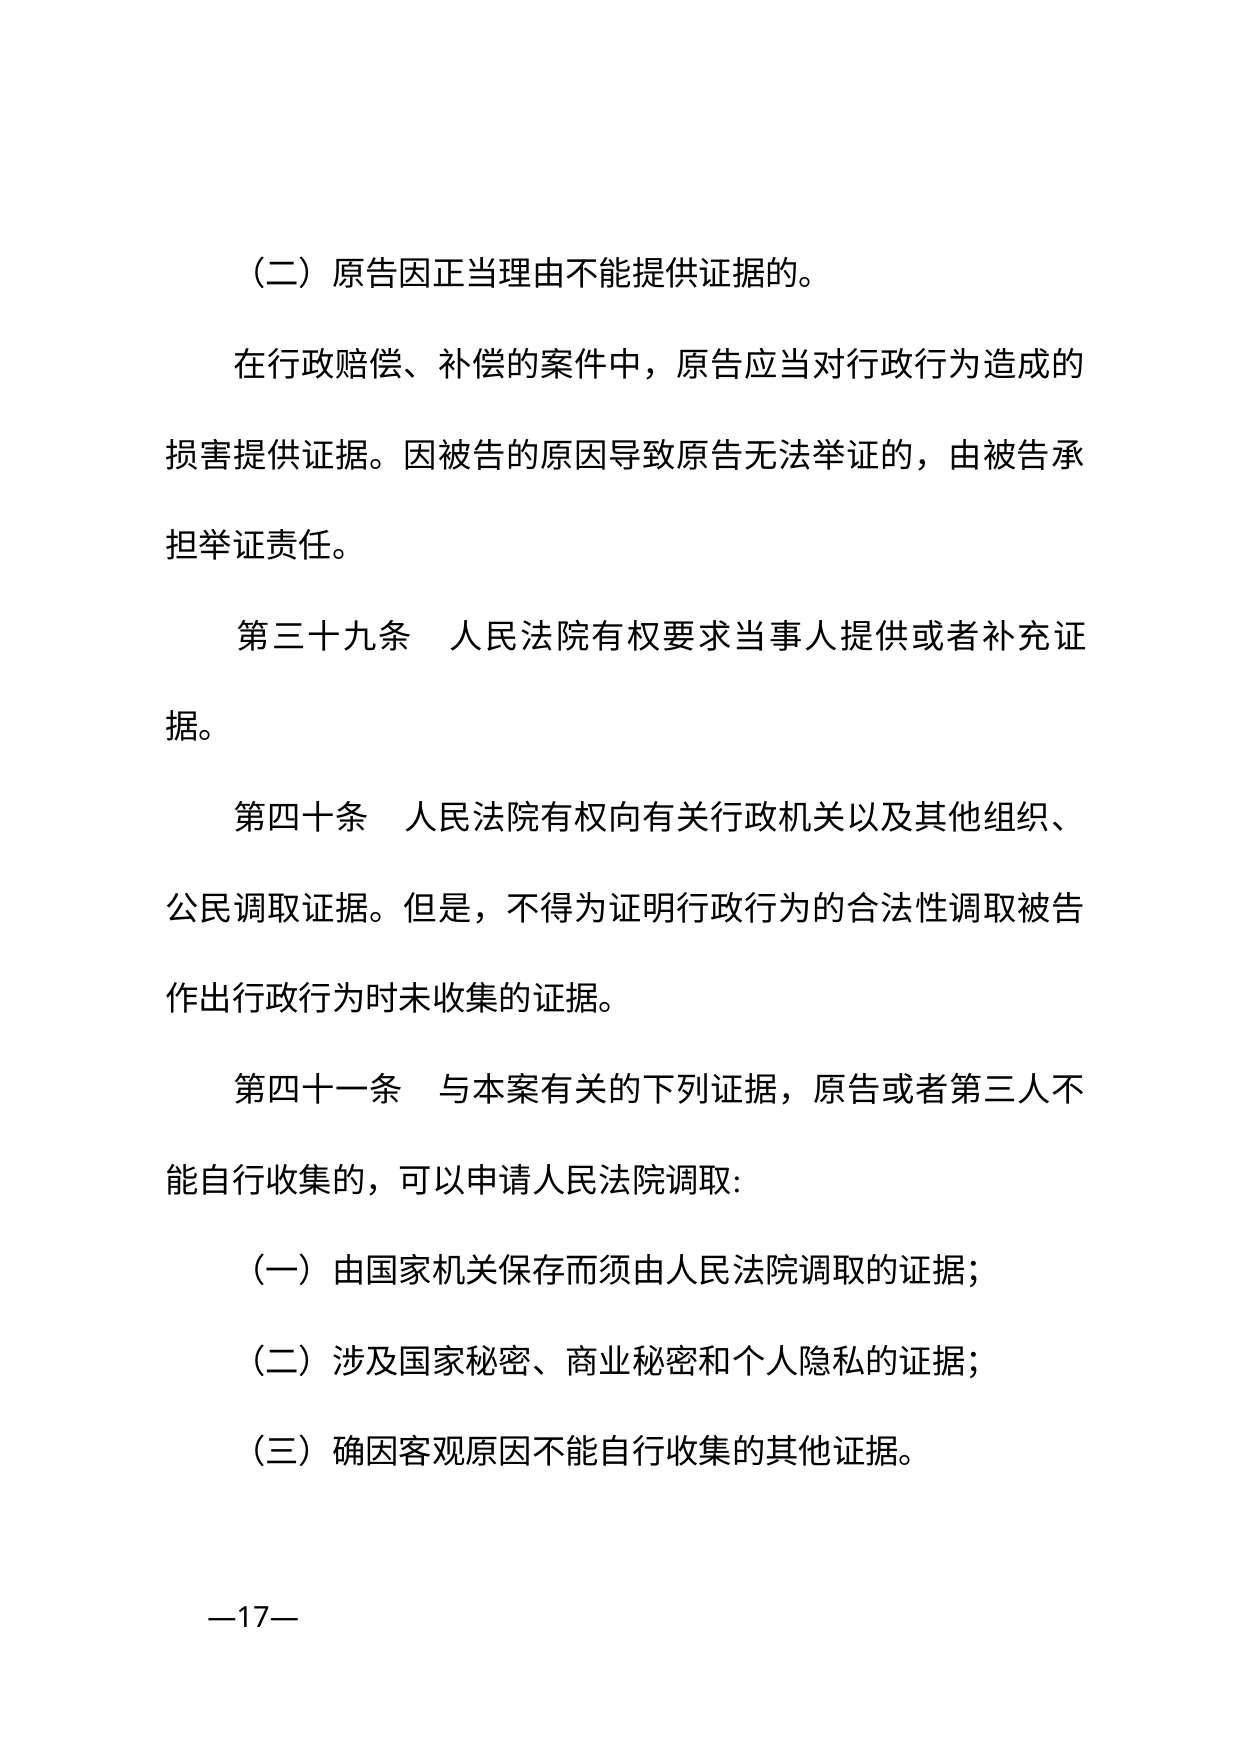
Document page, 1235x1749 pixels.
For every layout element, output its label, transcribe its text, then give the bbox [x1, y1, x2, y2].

text （二）涉及国家秘密、商业秘密和个人隐私的证据； [165, 1313, 1087, 1404]
text （三）确因客观原因不能自行收集的其他证据。 [165, 1404, 1087, 1495]
text 第四十条 人民法院有权向有关行政机关以及其他组织、公民调取证据。但是，不得为证明行政行为的合法性调取被告作出行政行为时未收集的证据。 [165, 770, 1087, 1042]
text 第三十九条 人民法院有权要求当事人提供或者补充证据。 [165, 588, 1087, 770]
text （一）由国家机关保存而须由人民法院调取的证据； [165, 1223, 1087, 1313]
text 在行政赔偿、补偿的案件中，原告应当对行政行为造成的损害提供证据。因被告的原因导致原告无法举证的，由被告承担举证责任。 [165, 317, 1087, 588]
text （二）原告因正当理由不能提供证据的。 [165, 226, 1087, 317]
text 第四十一条 与本案有关的下列证据，原告或者第三人不能自行收集的，可以申请人民法院调取: [165, 1042, 1087, 1223]
